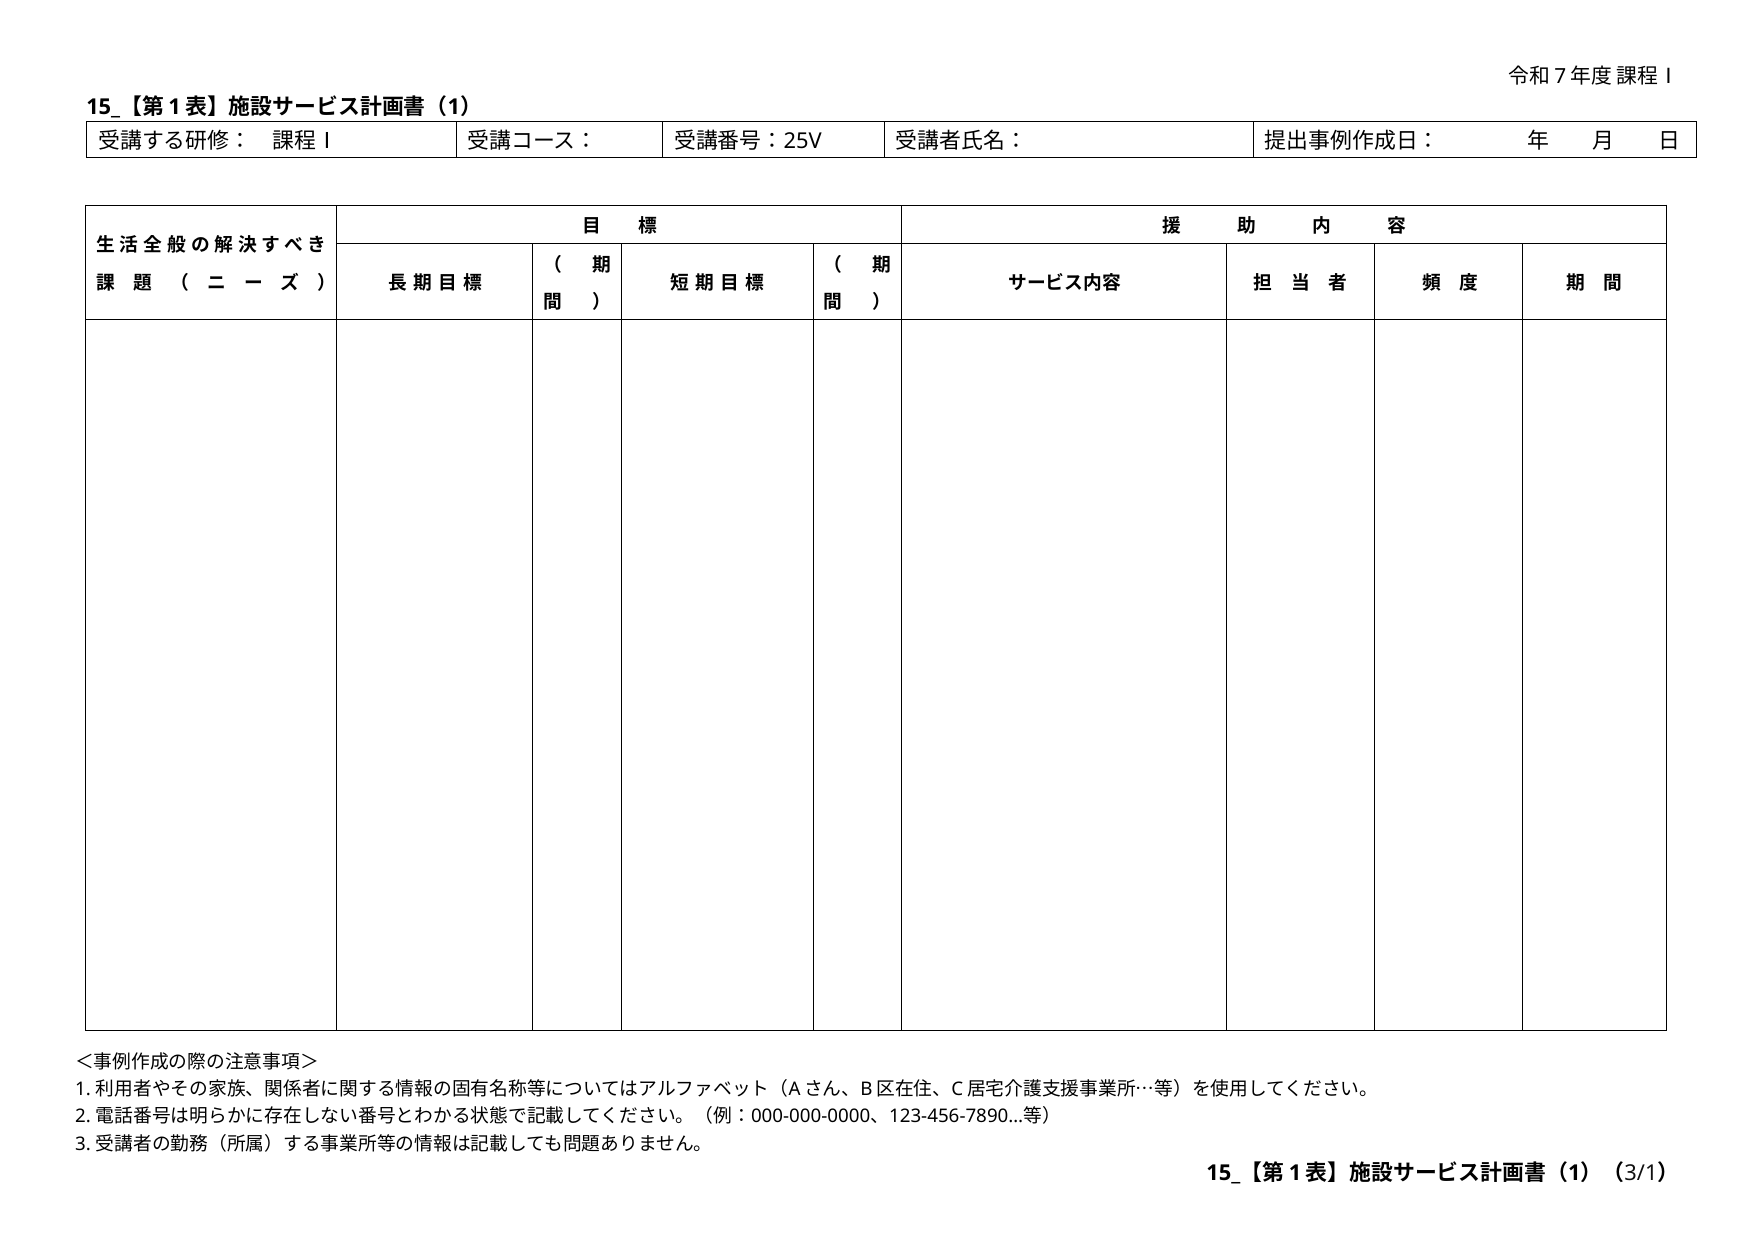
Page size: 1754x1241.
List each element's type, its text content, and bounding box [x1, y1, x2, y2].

table_cell [86, 320, 336, 1029]
table_cell 頻 度 [1375, 244, 1522, 319]
table_cell [622, 320, 813, 1029]
table_header 援 助 内 容 [902, 206, 1666, 243]
table_cell （期間） [533, 244, 621, 319]
table_cell 担 当 者 [1227, 244, 1374, 319]
table_cell [814, 320, 901, 1029]
table_cell [902, 320, 1226, 1029]
table_cell 期 間 [1523, 244, 1666, 319]
table_cell [337, 320, 532, 1029]
table_cell [1227, 320, 1374, 1029]
table_cell [1523, 320, 1666, 1029]
table_cell （期間） [814, 244, 901, 319]
table_cell [533, 320, 621, 1029]
table_cell 長期目標 [337, 244, 532, 319]
table_header 目 標 [337, 206, 901, 243]
table_cell [1375, 320, 1522, 1029]
table_cell 短期目標 [622, 244, 813, 319]
table_header 生活全般の解決すべき 課題（ニーズ） [86, 206, 336, 319]
table_cell サービス内容 [902, 244, 1226, 319]
